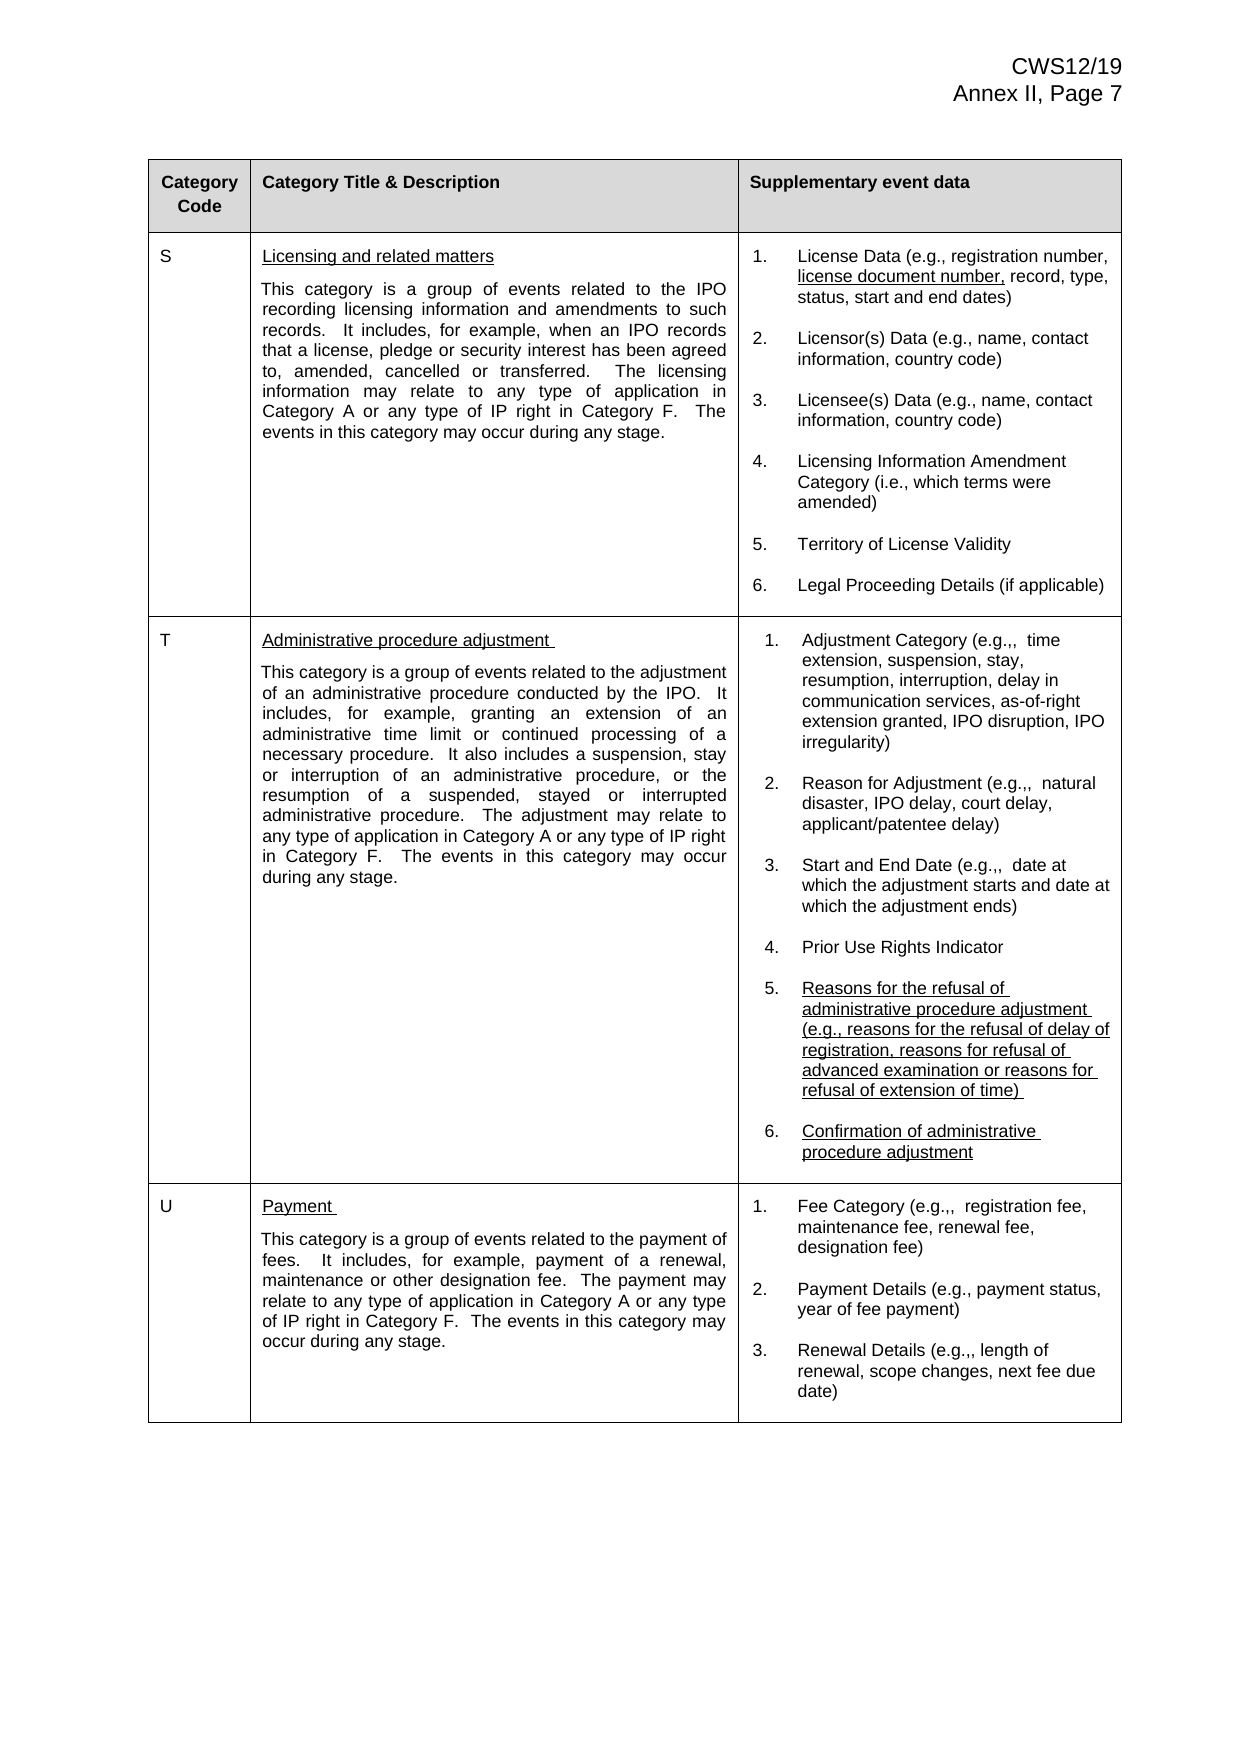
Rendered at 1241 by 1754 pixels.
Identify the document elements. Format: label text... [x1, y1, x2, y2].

table_cell T [149, 617, 250, 1183]
table_cell Payment This category is a group of events related to the payment of fees. It includes, for example, payment of a renewal, maintenance or other designation fee. The payment may relate to any type of application in Category A or any type of IP right in Category F. The events in this category may occur during any stage. [251, 1184, 738, 1422]
table_header Supplementary event data [739, 160, 1121, 232]
table_cell Licensing and related matters This category is a group of events related to the IPO recording licensing information and amendments to such records. It includes, for example, when an IPO records that a license, pledge or security interest has been agreed to, amended, cancelled or transferred. The licensing information may relate to any type of application in Category A or any type of IP right in Category F. The events in this category may occur during any stage. [251, 233, 738, 616]
table_cell Fee Category (e.g.,, registration fee, maintenance fee, renewal fee, designation fee) Payment Details (e.g., payment status, year of fee payment) Renewal Details (e.g.,, length of renewal, scope changes, next fee due date) [739, 1184, 1121, 1422]
table_cell Administrative procedure adjustment This category is a group of events related to the adjustment of an administrative procedure conducted by the IPO. It includes, for example, granting an extension of an administrative time limit or continued processing of a necessary procedure. It also includes a suspension, stay or interruption of an administrative procedure, or the resumption of a suspended, stayed or interrupted administrative procedure. The adjustment may relate to any type of application in Category A or any type of IP right in Category F. The events in this category may occur during any stage. [251, 617, 738, 1183]
table_cell U [149, 1184, 250, 1422]
table_cell License Data (e.g., registration number, license document number, record, type, status, start and end dates) Licensor(s) Data (e.g., name, contact information, country code) Licensee(s) Data (e.g., name, contact information, country code) Licensing Information Amendment Category (i.e., which terms were amended) Territory of License Validity Legal Proceeding Details (if applicable) [739, 233, 1121, 616]
table_header Category Title & Description [251, 160, 738, 232]
table_header Category Code [149, 160, 250, 232]
table_cell Adjustment Category (e.g.,, time extension, suspension, stay, resumption, interruption, delay in communication services, as-of-right extension granted, IPO disruption, IPO irregularity) Reason for Adjustment (e.g.,, natural disaster, IPO delay, court delay, applicant/patentee delay) Start and End Date (e.g.,, date at which the adjustment starts and date at which the adjustment ends) Prior Use Rights Indicator Reasons for the refusal of administrative procedure adjustment (e.g., reasons for the refusal of delay of registration, reasons for refusal of advanced examination or reasons for refusal of extension of time) Confirmation of administrative procedure adjustment [739, 617, 1121, 1183]
table_cell S [149, 233, 250, 616]
